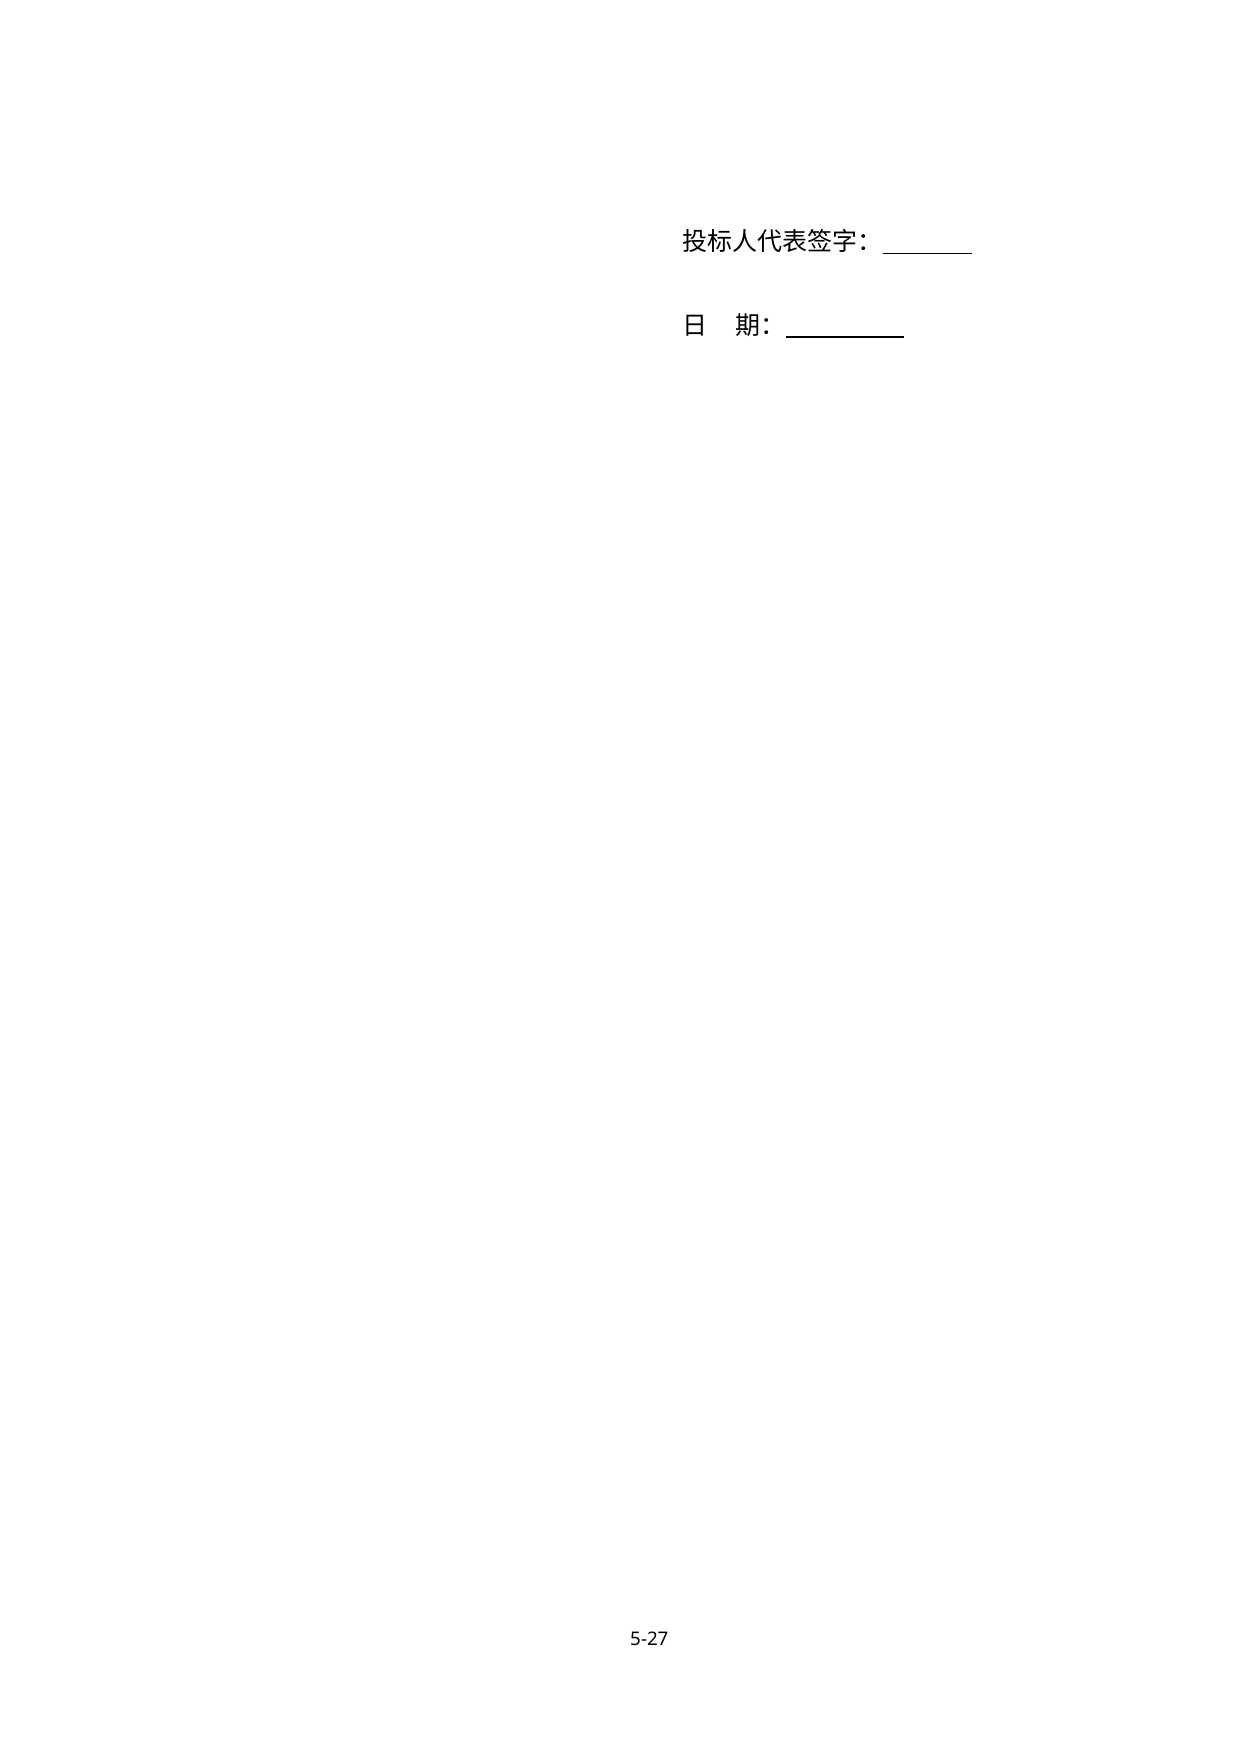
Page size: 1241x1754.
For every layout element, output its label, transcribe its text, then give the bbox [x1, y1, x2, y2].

text 投标人代表签字： [182, 207, 1058, 272]
text 日 期： [182, 291, 1058, 356]
